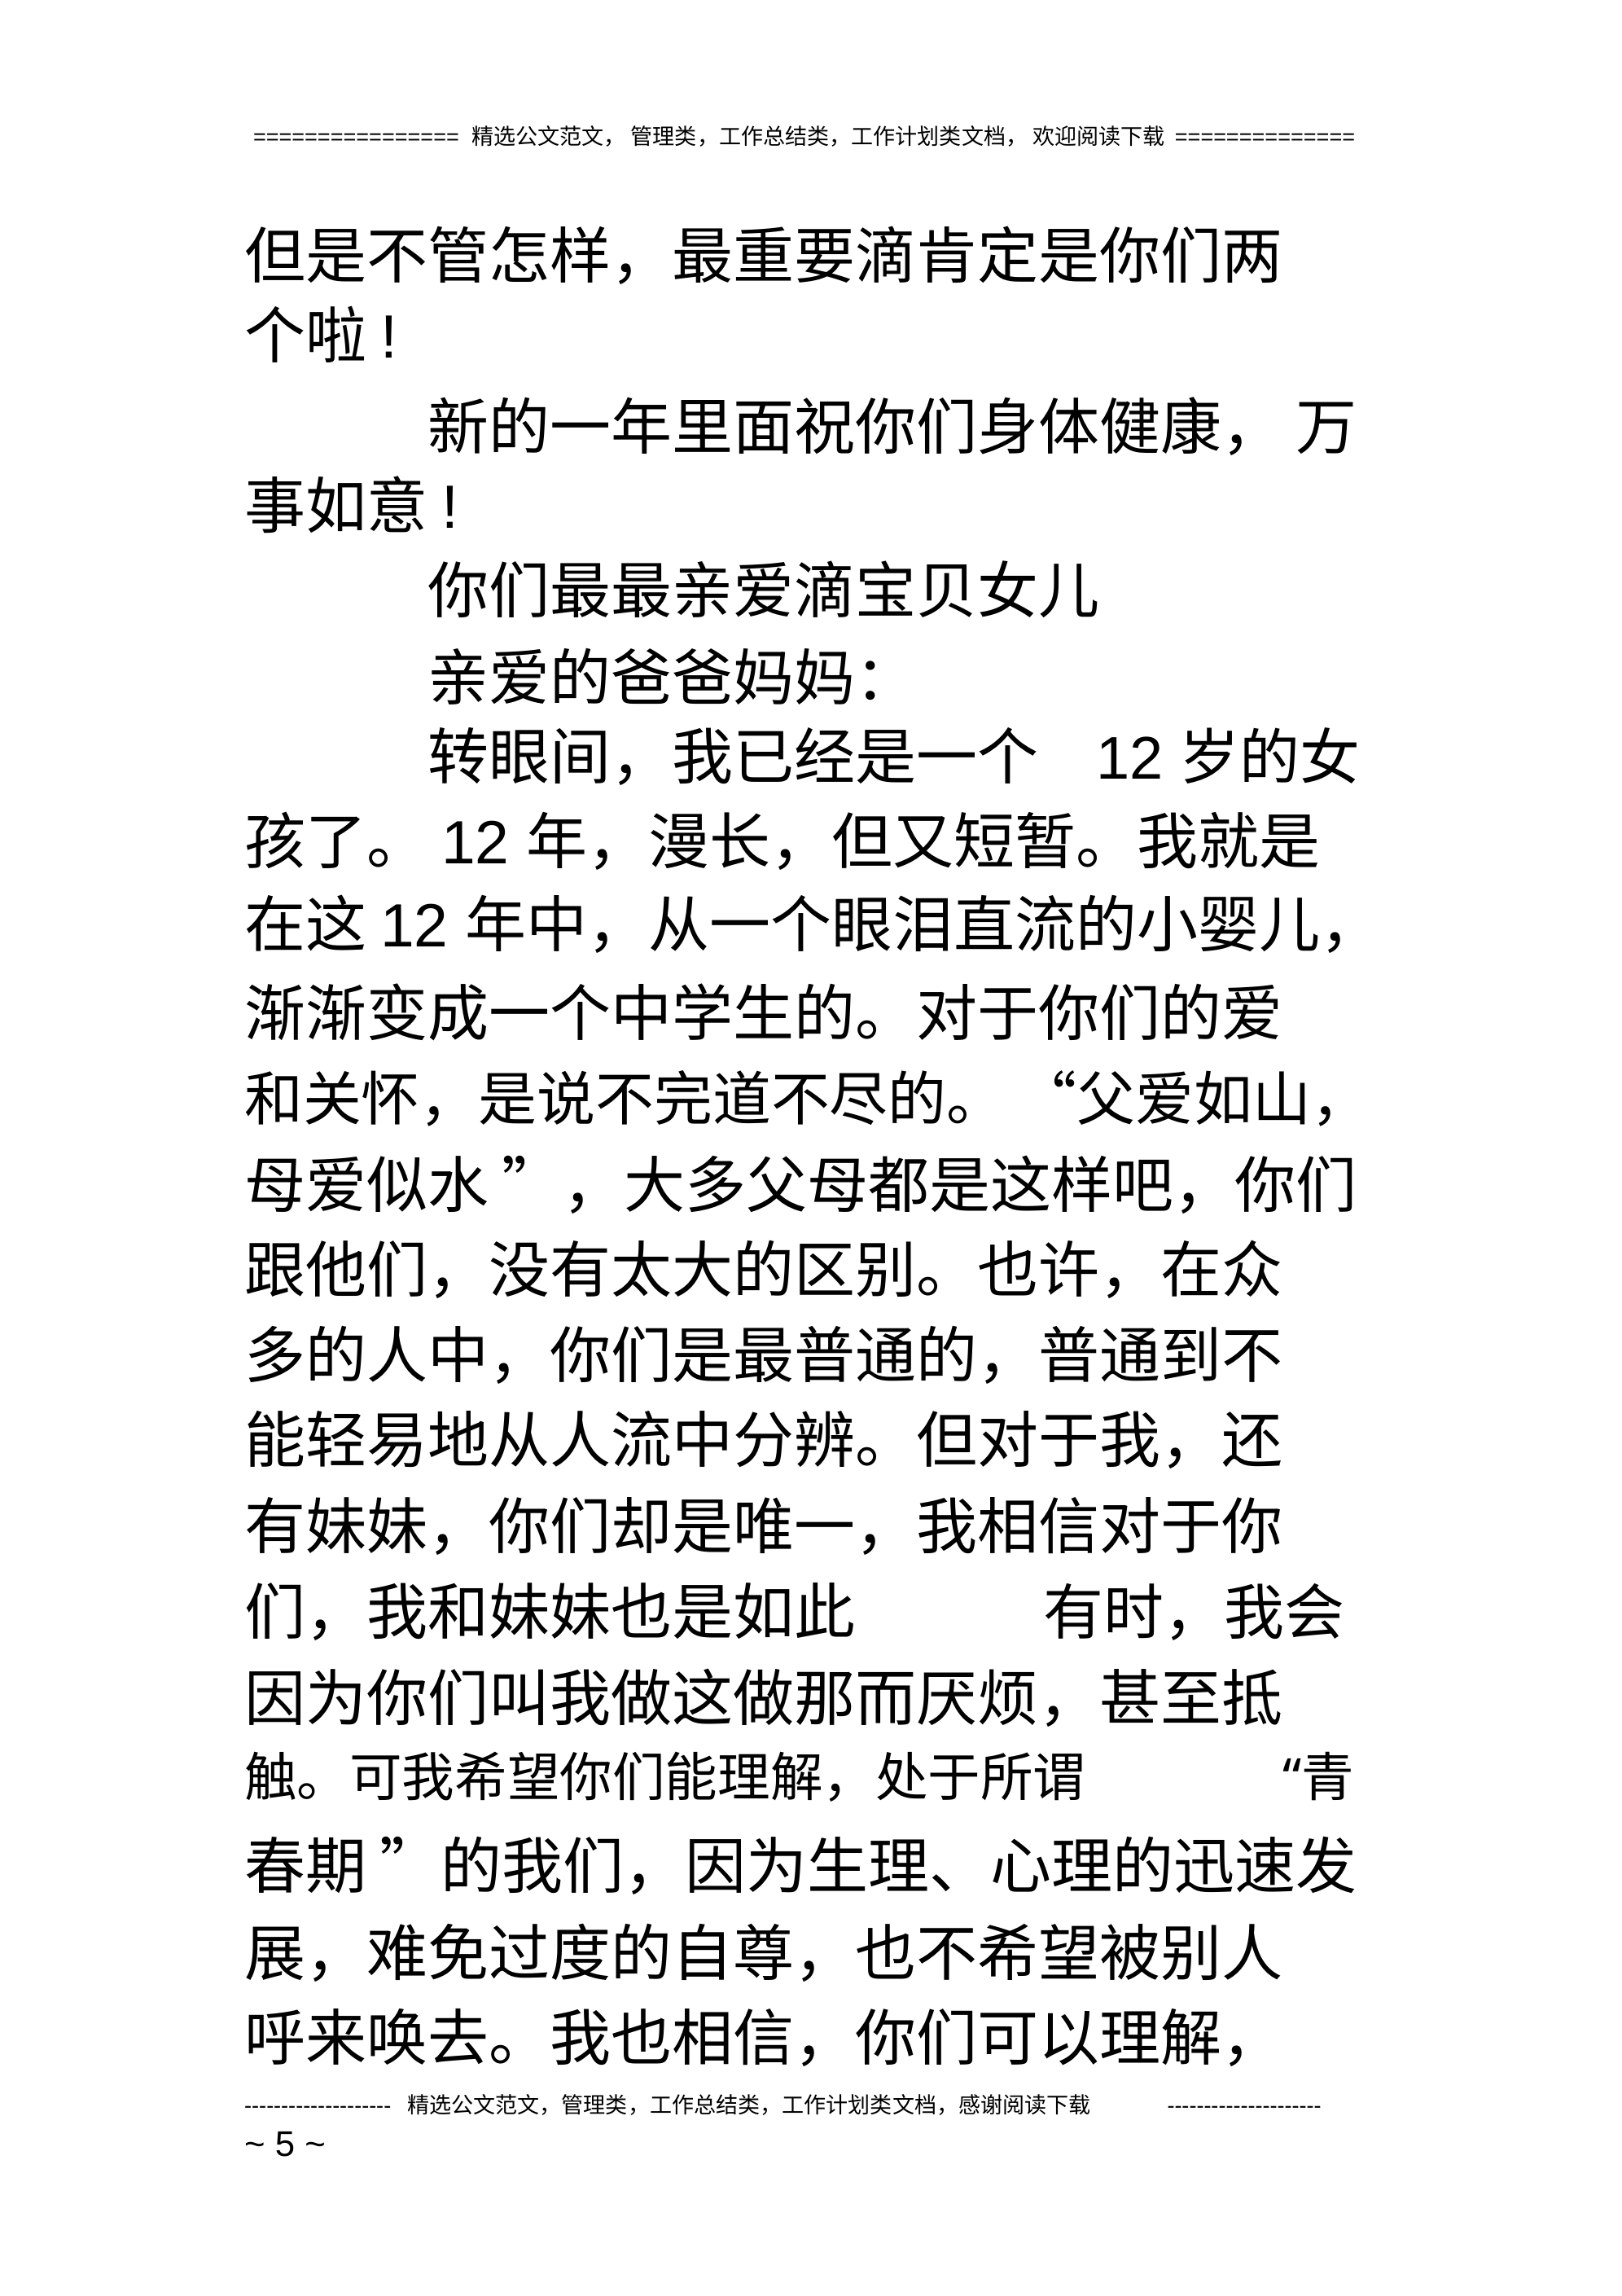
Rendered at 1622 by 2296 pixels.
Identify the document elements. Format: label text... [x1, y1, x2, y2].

text 在这 12 年中，从一个眼泪直流的小婴儿， [244, 887, 1500, 961]
text ~ 5 ~ [244, 2123, 1500, 2164]
text 母爱似水 ”，大多父母都是这样吧，你们 [244, 1152, 1500, 1222]
text 跟他们，没有太大的区别。也许，在众 [244, 1236, 1500, 1306]
text 但是不管怎样，最重要滴肯定是你们两个啦 ! [244, 214, 1282, 374]
text 你们最最亲爱滴宝贝女儿 [427, 557, 1500, 627]
text 触。可我希望你们能理解，处于所谓 “青 [244, 1748, 1500, 1808]
text 渐渐变成一个中学生的。对于你们的爱 [244, 980, 1500, 1050]
text 新的一年里面祝你们身体健康， 万事如意 ! [244, 386, 1374, 544]
text 转眼间，我已经是一个 12 岁的女 [427, 718, 1500, 794]
text 多的人中，你们是最普通的，普通到不 [244, 1322, 1500, 1391]
text 们，我和妹妹也是如此 有时，我会 [244, 1578, 1500, 1648]
text 有妹妹，你们却是唯一，我相信对于你 [244, 1493, 1500, 1563]
text 春期 ”的我们，因为生理、心理的迅速发 [244, 1833, 1500, 1903]
text 呼来唤去。我也相信，你们可以理解， [244, 2004, 1500, 2074]
text 孩了。 12 年，漫长，但又短暂。我就是 [244, 804, 1500, 878]
text 和关怀，是说不完道不尽的。 “父爱如山， [244, 1067, 1500, 1134]
text 因为你们叫我做这做那而厌烦，甚至抵 [244, 1665, 1500, 1734]
text 亲爱的爸爸妈妈： [427, 644, 1500, 713]
text 展，难免过度的自尊，也不希望被别人 [244, 1920, 1500, 1989]
text 能轻易地从人流中分辨。但对于我，还 [244, 1407, 1500, 1476]
text ================ 精选公文范文， 管理类，工作总结类，工作计划类文档， 欢迎阅读下载 ============== [122, 123, 1486, 150]
text -------------------- 精选公文范文，管理类，工作总结类，工作计划类文档，感谢阅读下载 --------------------- [244, 2093, 1500, 2118]
